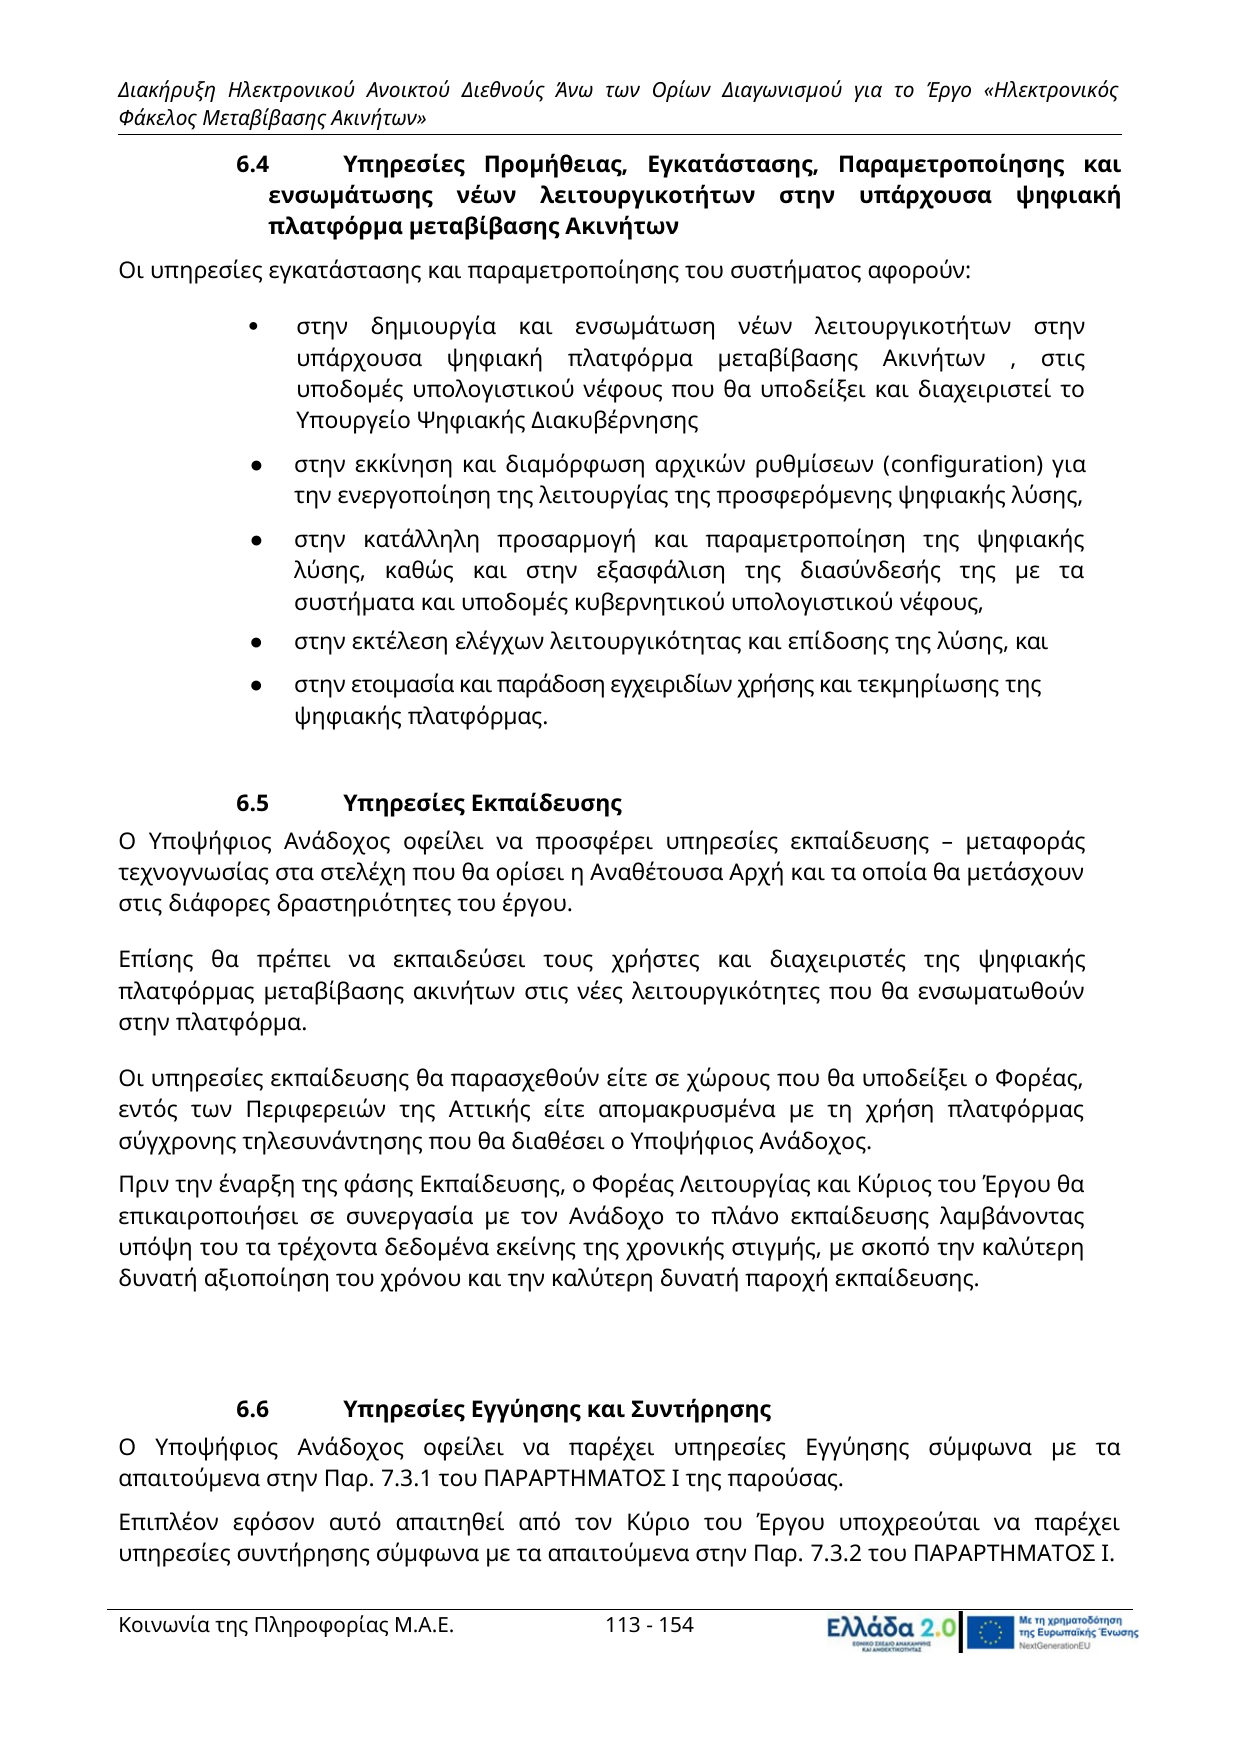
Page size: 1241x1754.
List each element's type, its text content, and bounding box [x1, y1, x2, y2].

picture [826, 1611, 1143, 1653]
text Οι υπηρεσίες εκπαίδευσης θα παρασχεθούν είτε σε χώρους που θα υποδείξει ο Φορέας, εντός των Περιφερειών της Αττικής είτε απομακρυσμένα με τη χρήση πλατφόρμας σύγχρονης τηλεσυνάντησης που θα διαθέσει ο Υποψήφιος Ανάδοχος. [118, 1062, 1086, 1156]
text Ο Υποψήφιος Ανάδοχος οφείλει να προσφέρει υπηρεσίες εκπαίδευσης – μεταφοράς τεχνογνωσίας στα στελέχη που θα ορίσει η Αναθέτουσα Αρχή και τα οποία θα μετάσχουν στις διάφορες δραστηριότητες του έργου. [118, 824, 1086, 918]
list στην εκκίνηση και διαμόρφωση αρχικών ρυθμίσεων (configuration) για την ενεργοποίηση της λειτουργίας της προσφερόμενης ψηφιακής λύσης, [249, 448, 1086, 510]
text Ο Υποψήφιος Ανάδοχος οφείλει να παρέχει υπηρεσίες Εγγύησης σύμφωνα με τα απαιτούμενα στην Παρ. ‎7.3.1 του ΠΑΡΑΡΤΗΜΑΤΟΣ Ι της παρούσας. [118, 1431, 1122, 1493]
text Πριν την έναρξη της φάσης Εκπαίδευσης, ο Φορέας Λειτουργίας και Κύριος του Έργου θα επικαιροποιήσει σε συνεργασία με τον Ανάδοχο το πλάνο εκπαίδευσης λαμβάνοντας υπόψη του τα τρέχοντα δεδομένα εκείνης της χρονικής στιγμής, με σκοπό την καλύτερη δυνατή αξιοποίηση του χρόνου και την καλύτερη δυνατή παροχή εκπαίδευσης. [118, 1168, 1086, 1293]
text Επίσης θα πρέπει να εκπαιδεύσει τους χρήστες και διαχειριστές της ψηφιακής πλατφόρμας μεταβίβασης ακινήτων στις νέες λειτουργικότητες που θα ενσωματωθούν στην πλατφόρμα. [118, 943, 1086, 1037]
list στην ετοιμασία και παράδοση εγχειριδίων χρήσης και τεκμηρίωσης της ψηφιακής πλατφόρμας. [249, 668, 1063, 731]
subtitle Υπηρεσίες Εκπαίδευσης [236, 787, 1122, 818]
list στην κατάλληλη προσαρμογή και παραμετροποίηση της ψηφιακής λύσης, καθώς και στην εξασφάλιση της διασύνδεσής της με τα συστήματα και υποδομές κυβερνητικού υπολογιστικού νέφους, [249, 523, 1085, 617]
text Οι υπηρεσίες εγκατάστασης και παραμετροποίησης του συστήματος αφορούν: [118, 254, 1122, 285]
subtitle Υπηρεσίες Προμήθειας, Εγκατάστασης, Παραμετροποίησης και ενσωμάτωσης νέων λειτουργικοτήτων στην υπάρχουσα ψηφιακή πλατφόρμα μεταβίβασης Ακινήτων [236, 147, 1122, 241]
list στην εκτέλεση ελέγχων λειτουργικότητας και επίδοσης της λύσης, και [249, 624, 1063, 656]
list στην δημιουργία και ενσωμάτωση νέων λειτουργικοτήτων στην υπάρχουσα ψηφιακή πλατφόρμα μεταβίβασης Ακινήτων , στις υποδομές υπολογιστικού νέφους που θα υποδείξει και διαχειριστεί το Υπουργείο Ψηφιακής Διακυβέρνησης [249, 310, 1086, 435]
text Επιπλέον εφόσον αυτό απαιτηθεί από τον Κύριο του Έργου υποχρεούται να παρέχει υπηρεσίες συντήρησης σύμφωνα με τα απαιτούμενα στην Παρ. ‎7.3.2 του ΠΑΡΑΡΤΗΜΑΤΟΣ Ι. [118, 1506, 1122, 1568]
subtitle Υπηρεσίες Εγγύησης και Συντήρησης [236, 1393, 1122, 1424]
